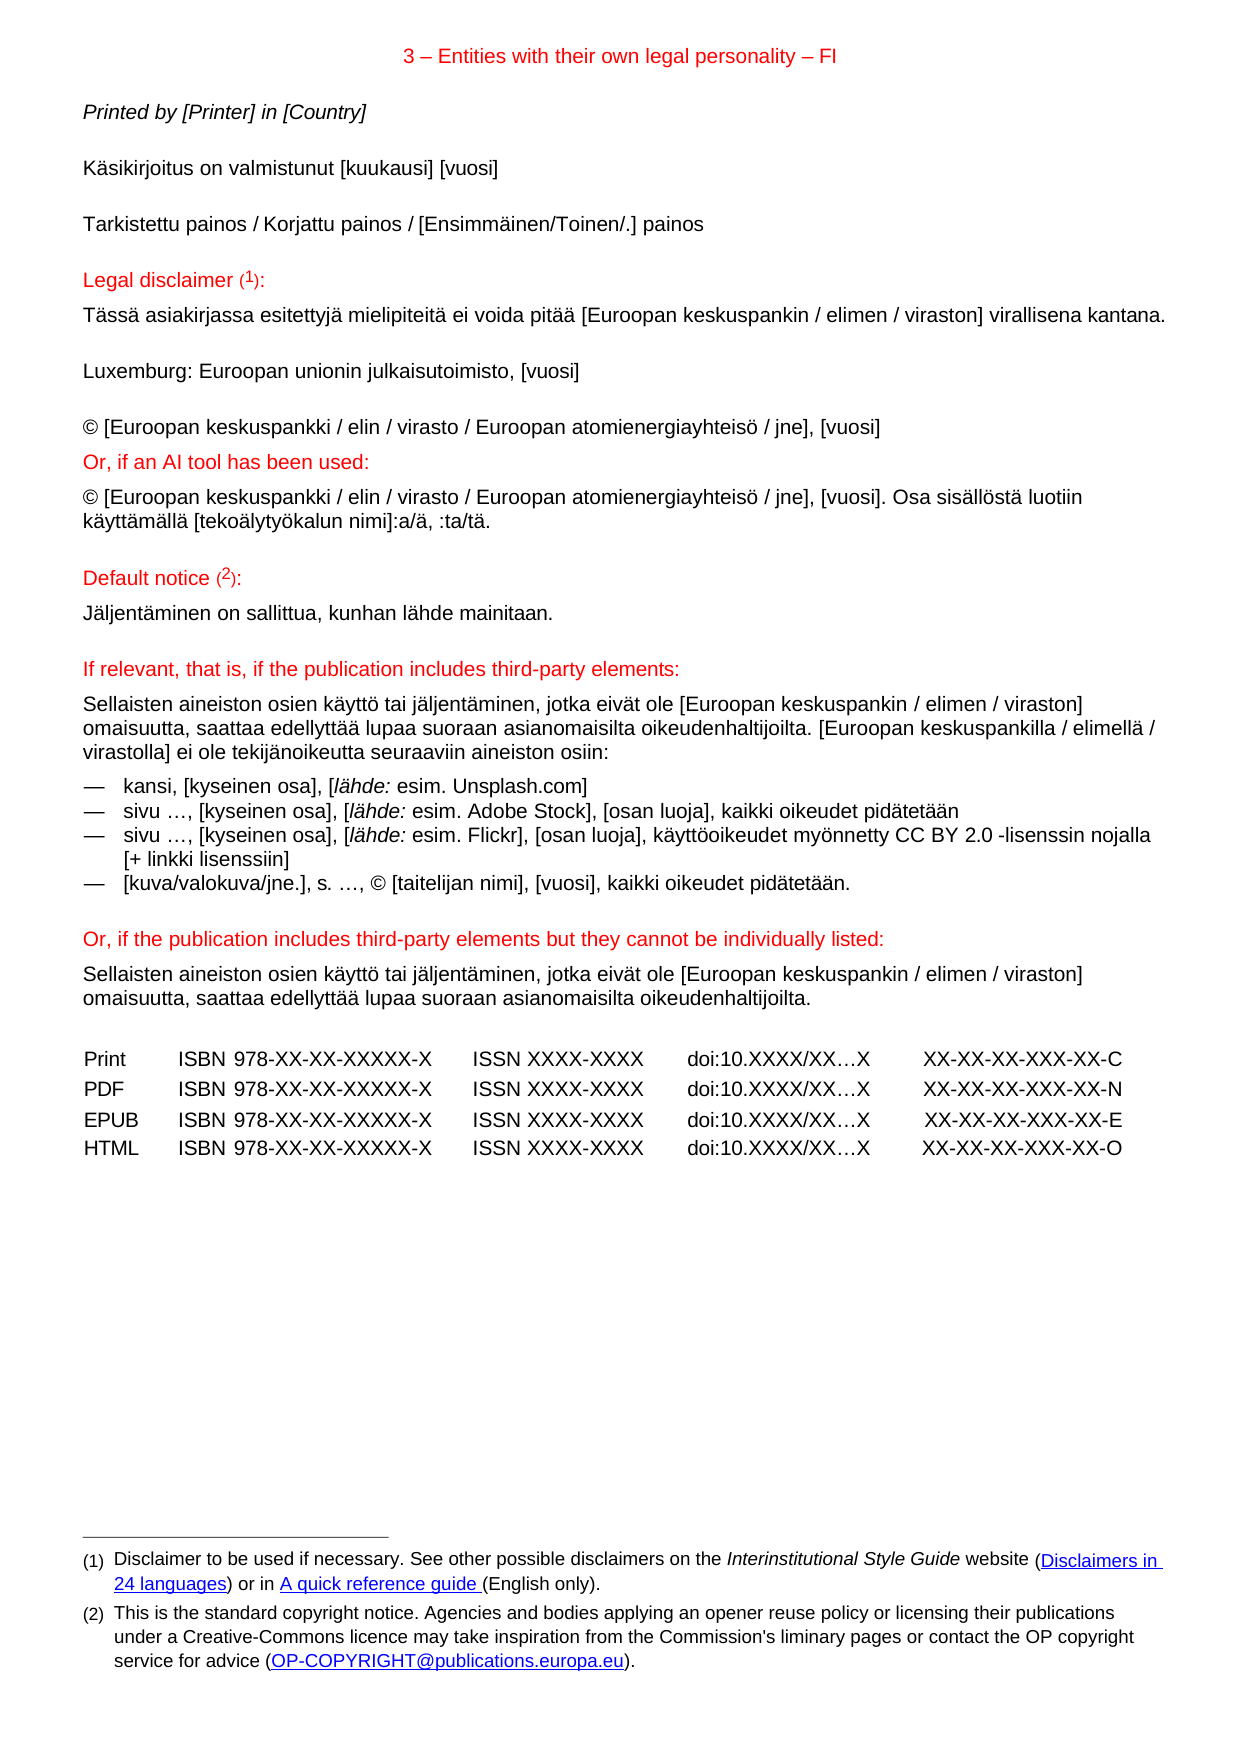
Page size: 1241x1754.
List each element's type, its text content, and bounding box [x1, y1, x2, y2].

text Sellaisten aineiston osien käyttö tai jäljentäminen, jotka eivät ole [Euroopan keskuspankin / elimen / viraston] omaisuutta, saattaa edellyttää lupaa suoraan asianomaisilta oikeudenhaltijoilta. [83, 962, 1166, 1010]
text Käsikirjoitus on valmistunut [kuukausi] [vuosi] [83, 156, 1166, 180]
text Printed by [Printer] in [Country] [83, 99, 1166, 123]
text Legal disclaimer (1): [83, 236, 1152, 292]
text Tässä asiakirjassa esitettyjä mielipiteitä ei voida pitää [Euroopan keskuspankin / elimen / viraston] virallisena kantana. [83, 303, 1166, 327]
table_cell PDF [78, 1075, 159, 1105]
text Or, if an AI tool has been used: [83, 450, 1166, 474]
text Default notice (2): [83, 563, 1166, 589]
list kansi, [kyseinen osa], [lähde: esim. Unsplash.com] [84, 774, 1166, 798]
text © [Euroopan keskuspankki / elin / virasto / Euroopan atomienergiayhteisö / jne], [vuosi] [83, 415, 1166, 439]
table_cell ISBN 978-XX-XX-XXXXX-X [159, 1075, 452, 1105]
table_header Print [78, 1048, 159, 1074]
text Jäljentäminen on sallittua, kunhan lähde mainitaan. [83, 600, 1166, 624]
table_header doi:10.XXXX/XX…X [664, 1048, 893, 1074]
table_cell ISSN XXXX-XXXX [452, 1135, 664, 1162]
text Luxemburg: Euroopan unionin julkaisutoimisto, [vuosi] [83, 359, 1166, 383]
table_cell HTML [78, 1135, 159, 1162]
table_header ISSN XXXX-XXXX [452, 1048, 664, 1074]
text Or, if the publication includes third-party elements but they cannot be individually listed: [83, 927, 1166, 951]
list Disclaimer to be used if necessary. See other possible disclaimers on the Interinstitutional Style Guide website (Disclaimers in 24 languages) or in A quick reference guide (English only). [83, 1548, 1166, 1594]
table_cell XX-XX-XX-XXX-XX-E [893, 1105, 1123, 1135]
text If relevant, that is, if the publication includes third-party elements: [83, 657, 1166, 681]
table_header ISBN 978-XX-XX-XXXXX-X [159, 1048, 452, 1074]
table_cell ISBN 978-XX-XX-XXXXX-X [159, 1105, 452, 1135]
table_cell ISSN XXXX-XXXX [452, 1105, 664, 1135]
text © [Euroopan keskuspankki / elin / virasto / Euroopan atomienergiayhteisö / jne], [vuosi]. Osa sisällöstä luotiin käyttämällä [tekoälytyökalun nimi]:a/ä, :ta/tä. [83, 485, 1166, 533]
list This is the standard copyright notice. Agencies and bodies applying an opener reuse policy or licensing their publications under a Creative-Commons licence may take inspiration from the Commission's liminary pages or contact the OP copyright service for advice (OP-COPYRIGHT@publications.europa.eu). [83, 1601, 1166, 1672]
table_cell EPUB [78, 1105, 159, 1135]
table_cell ISSN XXXX-XXXX [452, 1075, 664, 1105]
table_cell XX-XX-XX-XXX-XX-O [893, 1135, 1123, 1162]
table_header XX-XX-XX-XXX-XX-C [893, 1048, 1123, 1074]
table_cell XX-XX-XX-XXX-XX-N [893, 1075, 1123, 1105]
text Sellaisten aineiston osien käyttö tai jäljentäminen, jotka eivät ole [Euroopan keskuspankin / elimen / viraston] omaisuutta, saattaa edellyttää lupaa suoraan asianomaisilta oikeudenhaltijoilta. [Euroopan keskuspankilla / elimellä / virastolla] ei ole tekijänoikeutta seuraaviin aineiston osiin: [83, 691, 1166, 764]
list sivu …, [kyseinen osa], [lähde: esim. Flickr], [osan luoja], käyttöoikeudet myönnetty CC BY 2.0 -lisenssin nojalla [+ linkki lisenssiin] [84, 823, 1166, 871]
list [kuva/valokuva/jne.], s. …, © [taitelijan nimi], [vuosi], kaikki oikeudet pidätetään. [84, 871, 1166, 895]
text Tarkistettu painos / Korjattu painos / [Ensimmäinen/Toinen/.] painos [83, 180, 1152, 236]
table_cell doi:10.XXXX/XX…X [664, 1105, 893, 1135]
text 3 – Entities with their own legal personality – FI [74, 44, 1166, 68]
table_cell ISBN 978-XX-XX-XXXXX-X [159, 1135, 452, 1162]
list sivu …, [kyseinen osa], [lähde: esim. Adobe Stock], [osan luoja], kaikki oikeudet pidätetään [84, 798, 1166, 822]
table_cell doi:10.XXXX/XX…X [664, 1135, 893, 1162]
table_cell doi:10.XXXX/XX…X [664, 1075, 893, 1105]
